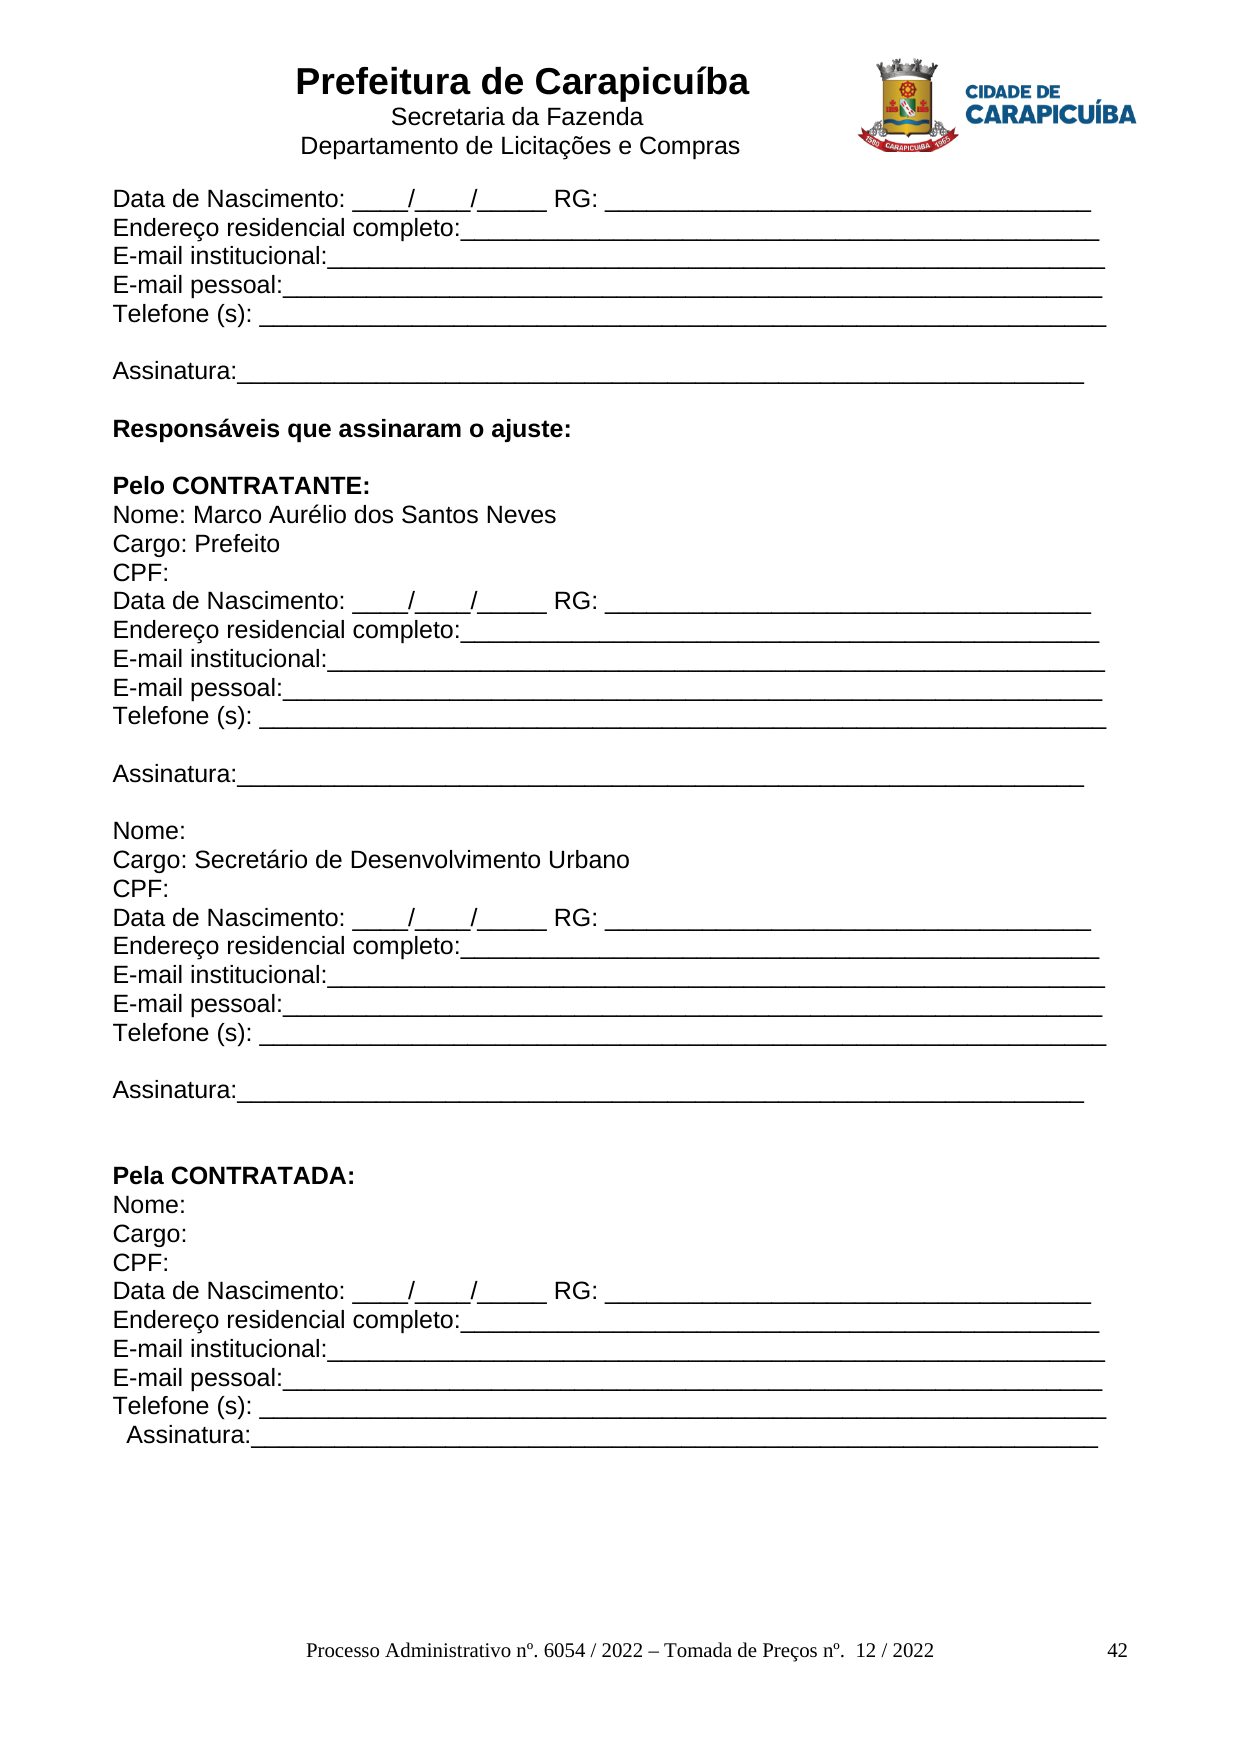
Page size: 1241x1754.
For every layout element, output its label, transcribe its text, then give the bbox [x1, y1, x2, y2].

text E-mail pessoal:___________________________________________________________ [112, 1362, 1128, 1391]
text Nome: [112, 1190, 1128, 1219]
text CPF: [112, 1247, 1128, 1276]
text Endereço residencial completo:______________________________________________ [112, 1305, 1128, 1334]
text CPF: [112, 557, 1128, 586]
text Telefone (s): _____________________________________________________________ [112, 1391, 1128, 1420]
text Pela CONTRATADA: [112, 1161, 1128, 1190]
text Telefone (s): _____________________________________________________________ [112, 701, 1128, 730]
text Data de Nascimento: ____/____/_____ RG: ___________________________________ [112, 902, 1128, 931]
text Assinatura:_____________________________________________________________ [112, 759, 1128, 787]
text Telefone (s): _____________________________________________________________ [112, 299, 1128, 327]
text Data de Nascimento: ____/____/_____ RG: ___________________________________ [112, 586, 1128, 615]
text Endereço residencial completo:______________________________________________ [112, 615, 1128, 644]
text E-mail pessoal:___________________________________________________________ [112, 989, 1128, 1017]
text E-mail institucional:________________________________________________________ [112, 960, 1128, 989]
text Data de Nascimento: ____/____/_____ RG: ___________________________________ [112, 184, 1128, 212]
text Responsáveis que assinaram o ajuste: [112, 414, 1128, 442]
text Data de Nascimento: ____/____/_____ RG: ___________________________________ [112, 1276, 1128, 1305]
text Cargo: [112, 1219, 1128, 1247]
text Endereço residencial completo:______________________________________________ [112, 212, 1128, 241]
text Cargo: Prefeito [112, 529, 1128, 557]
text E-mail institucional:________________________________________________________ [112, 241, 1128, 270]
text Nome: [112, 816, 1128, 845]
picture [857, 57, 1139, 152]
text Assinatura:_____________________________________________________________ [112, 1420, 1113, 1449]
text Telefone (s): _____________________________________________________________ [112, 1017, 1128, 1046]
text CPF: [112, 874, 1128, 902]
text Assinatura:_____________________________________________________________ [112, 356, 1128, 385]
text E-mail institucional:________________________________________________________ [112, 1334, 1128, 1362]
text Cargo: Secretário de Desenvolvimento Urbano [112, 845, 1128, 874]
text Endereço residencial completo:______________________________________________ [112, 931, 1128, 960]
text Nome: Marco Aurélio dos Santos Neves [112, 500, 1128, 529]
text Pelo CONTRATANTE: [112, 471, 1128, 500]
text E-mail pessoal:___________________________________________________________ [112, 270, 1128, 299]
text Assinatura:_____________________________________________________________ [112, 1075, 1128, 1104]
text E-mail institucional:________________________________________________________ [112, 644, 1128, 672]
text E-mail pessoal:___________________________________________________________ [112, 672, 1128, 701]
